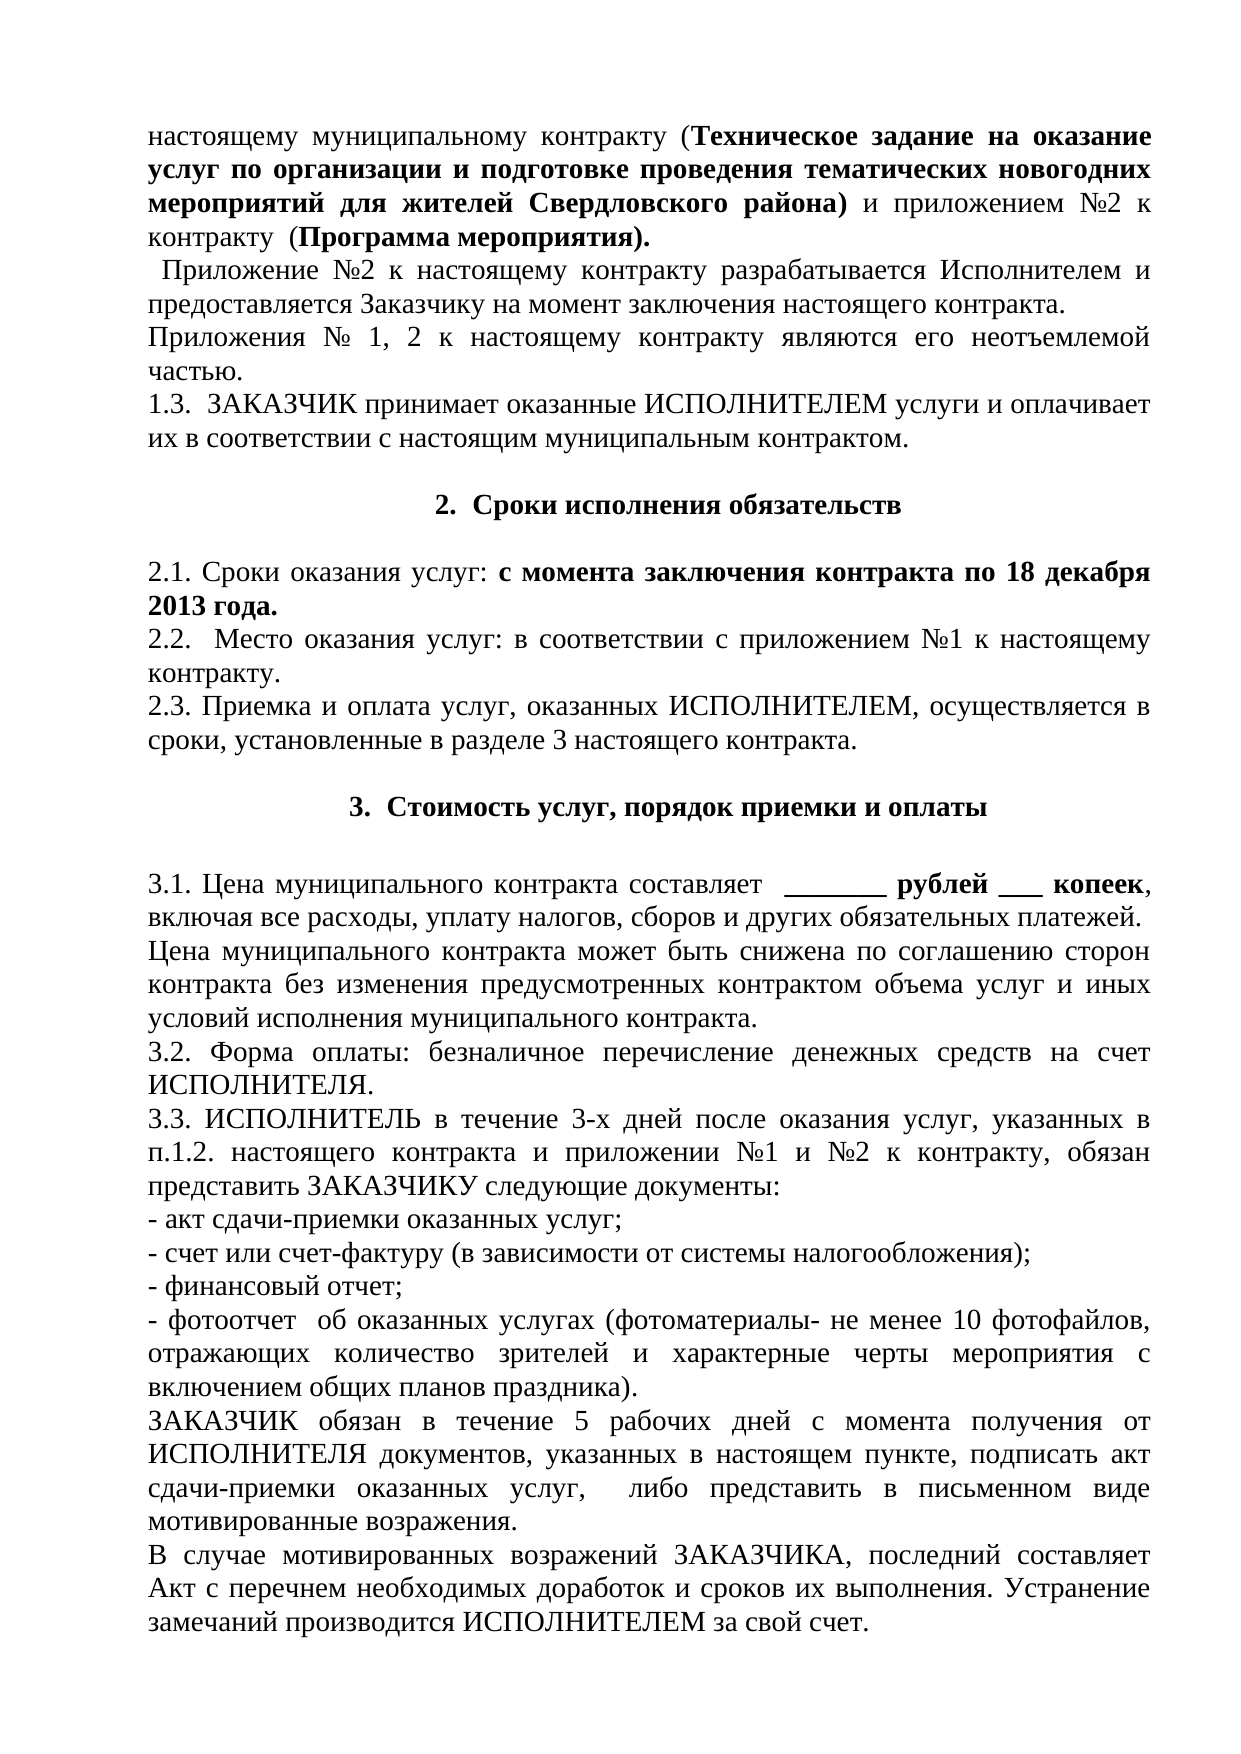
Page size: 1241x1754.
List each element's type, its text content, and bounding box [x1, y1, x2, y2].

text 3.3. ИСПОЛНИТЕЛЬ в течение 3-х дней после оказания услуг, указанных в п.1.2. настоящего контракта и приложении №1 и №2 к контракту, обязан представить ЗАКАЗЧИКУ следующие документы: [148, 1101, 1152, 1201]
text Приложение №2 к настоящему контракту разрабатывается Исполнителем и предоставляется Заказчику на момент заключения настоящего контракта. [148, 252, 1152, 319]
text - акт сдачи-приемки оказанных услуг; [148, 1201, 1152, 1235]
text В случае мотивированных возражений ЗАКАЗЧИКА, последний составляет Акт с перечнем необходимых доработок и сроков их выполнения. Устранение замечаний производится ИСПОЛНИТЕЛЕМ за свой счет. [148, 1537, 1152, 1637]
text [148, 118, 1152, 252]
text Цена муниципального контракта может быть снижена по соглашению сторон контракта без изменения предусмотренных контрактом объема услуг и иных условий исполнения муниципального контракта. [148, 933, 1152, 1034]
text Приложения № 1, 2 к настоящему контракту являются его неотъемлемой частью. [148, 319, 1152, 386]
text 2.1. Сроки оказания услуг: с момента заключения контракта по 18 декабря 2013 года. [148, 554, 1152, 621]
text 3.2. Форма оплаты: безналичное перечисление денежных средств на счет ИСПОЛНИТЕЛЯ. [148, 1034, 1152, 1101]
text - счет или счет-фактуру (в зависимости от системы налогообложения); [148, 1235, 1152, 1268]
text - фотоотчет об оказанных услугах (фотоматериалы- не менее 10 фотофайлов, отражающих количество зрителей и характерные черты мероприятия с включением общих планов праздника). [148, 1302, 1152, 1403]
list 2.3. Приемка и оплата услуг, оказанных ИСПОЛНИТЕЛЕМ, осуществляется в сроки, установленные в разделе 3 настоящего контракта. [148, 688, 1152, 755]
text - финансовый отчет; [148, 1268, 1152, 1302]
text ЗАКАЗЧИК обязан в течение 5 рабочих дней с момента получения от ИСПОЛНИТЕЛЯ документов, указанных в настоящем пункте, подписать акт сдачи-приемки оказанных услуг, либо представить в письменном виде мотивированные возражения. [148, 1403, 1152, 1537]
text 2.2. Место оказания услуг: в соответствии с приложением №1 к настоящему контракту. [148, 621, 1152, 688]
text 3.1. Цена муниципального контракта составляет _______ рублей ___ копеек, включая все расходы, уплату налогов, сборов и других обязательных платежей. [148, 866, 1152, 933]
list ЗАКАЗЧИК принимает оказанные ИСПОЛНИТЕЛЕМ услуги и оплачивает их в соответствии с настоящим муниципальным контрактом. [148, 386, 1152, 453]
list Сроки исполнения обязательств [185, 487, 1152, 521]
list Стоимость услуг, порядок приемки и оплаты [185, 789, 1152, 822]
